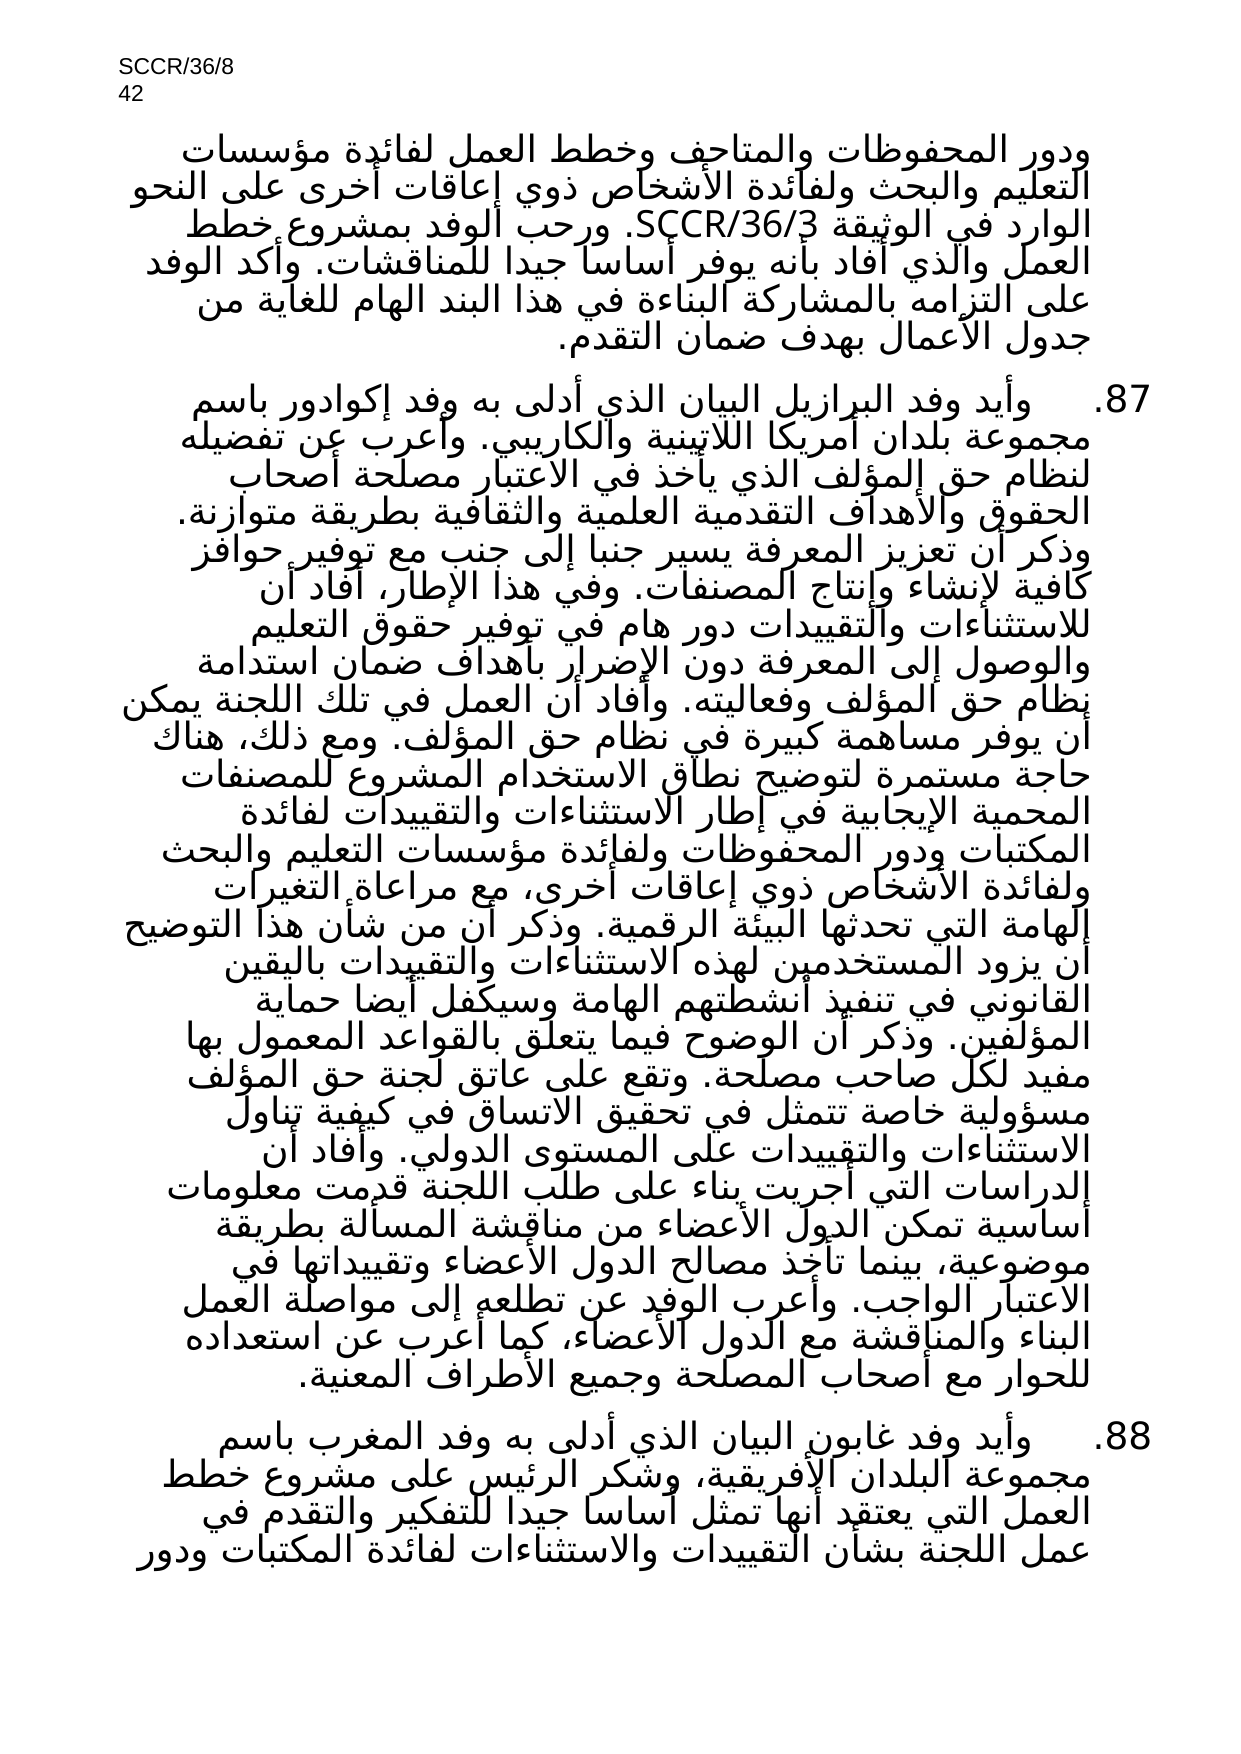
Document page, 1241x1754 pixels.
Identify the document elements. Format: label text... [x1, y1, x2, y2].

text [118, 1420, 1092, 1570]
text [118, 132, 1092, 357]
text وأيد وفد البرازيل البيان الذي أدلى به وفد إكوادور باسم مجموعة بلدان أمريكا اللاتينية والكاريبي. وأعرب عن تفضيله لنظام حق المؤلف الذي يأخذ في الاعتبار مصلحة أصحاب الحقوق والأهداف التقدمية العلمية والثقافية بطريقة متوازنة. وذكر أن تعزيز المعرفة يسير جنبا إلى جنب مع توفير حوافز كافية لإنشاء وإنتاج المصنفات. وفي هذا الإطار، أفاد أن للاستثناءات والتقييدات دور هام في توفير حقوق التعليم والوصول إلى المعرفة دون الإضرار بأهداف ضمان استدامة نظام حق المؤلف وفعاليته. وأفاد أن العمل في تلك اللجنة يمكن أن يوفر مساهمة كبيرة في نظام حق المؤلف. ومع ذلك، هناك حاجة مستمرة لتوضيح نطاق الاستخدام المشروع للمصنفات المحمية الإيجابية في إطار الاستثناءات والتقييدات لفائدة المكتبات ودور المحفوظات ولفائدة مؤسسات التعليم والبحث ولفائدة الأشخاص ذوي إعاقات أخرى، مع مراعاة التغيرات الهامة التي تحدثها البيئة الرقمية. وذكر أن من شأن هذا التوضيح أن يزود المستخدمين لهذه الاستثناءات والتقييدات باليقين القانوني في تنفيذ أنشطتهم الهامة وسيكفل أيضا حماية المؤلفين. وذكر أن الوضوح فيما يتعلق بالقواعد المعمول بها مفيد لكل صاحب مصلحة. وتقع على عاتق لجنة حق المؤلف مسؤولية خاصة تتمثل في تحقيق الاتساق في كيفية تناول الاستثناءات والتقييدات على المستوى الدولي. وأفاد أن الدراسات التي أجريت بناء على طلب اللجنة قدمت معلومات أساسية تمكن الدول الأعضاء من مناقشة المسألة بطريقة موضوعية، بينما تأخذ مصالح الدول الأعضاء وتقييداتها في الاعتبار الواجب. وأعرب الوفد عن تطلعه إلى مواصلة العمل البناء والمناقشة مع الدول الأعضاء، كما أعرب عن استعداده للحوار مع أصحاب المصلحة وجميع الأطراف المعنية. [118, 382, 1092, 1395]
